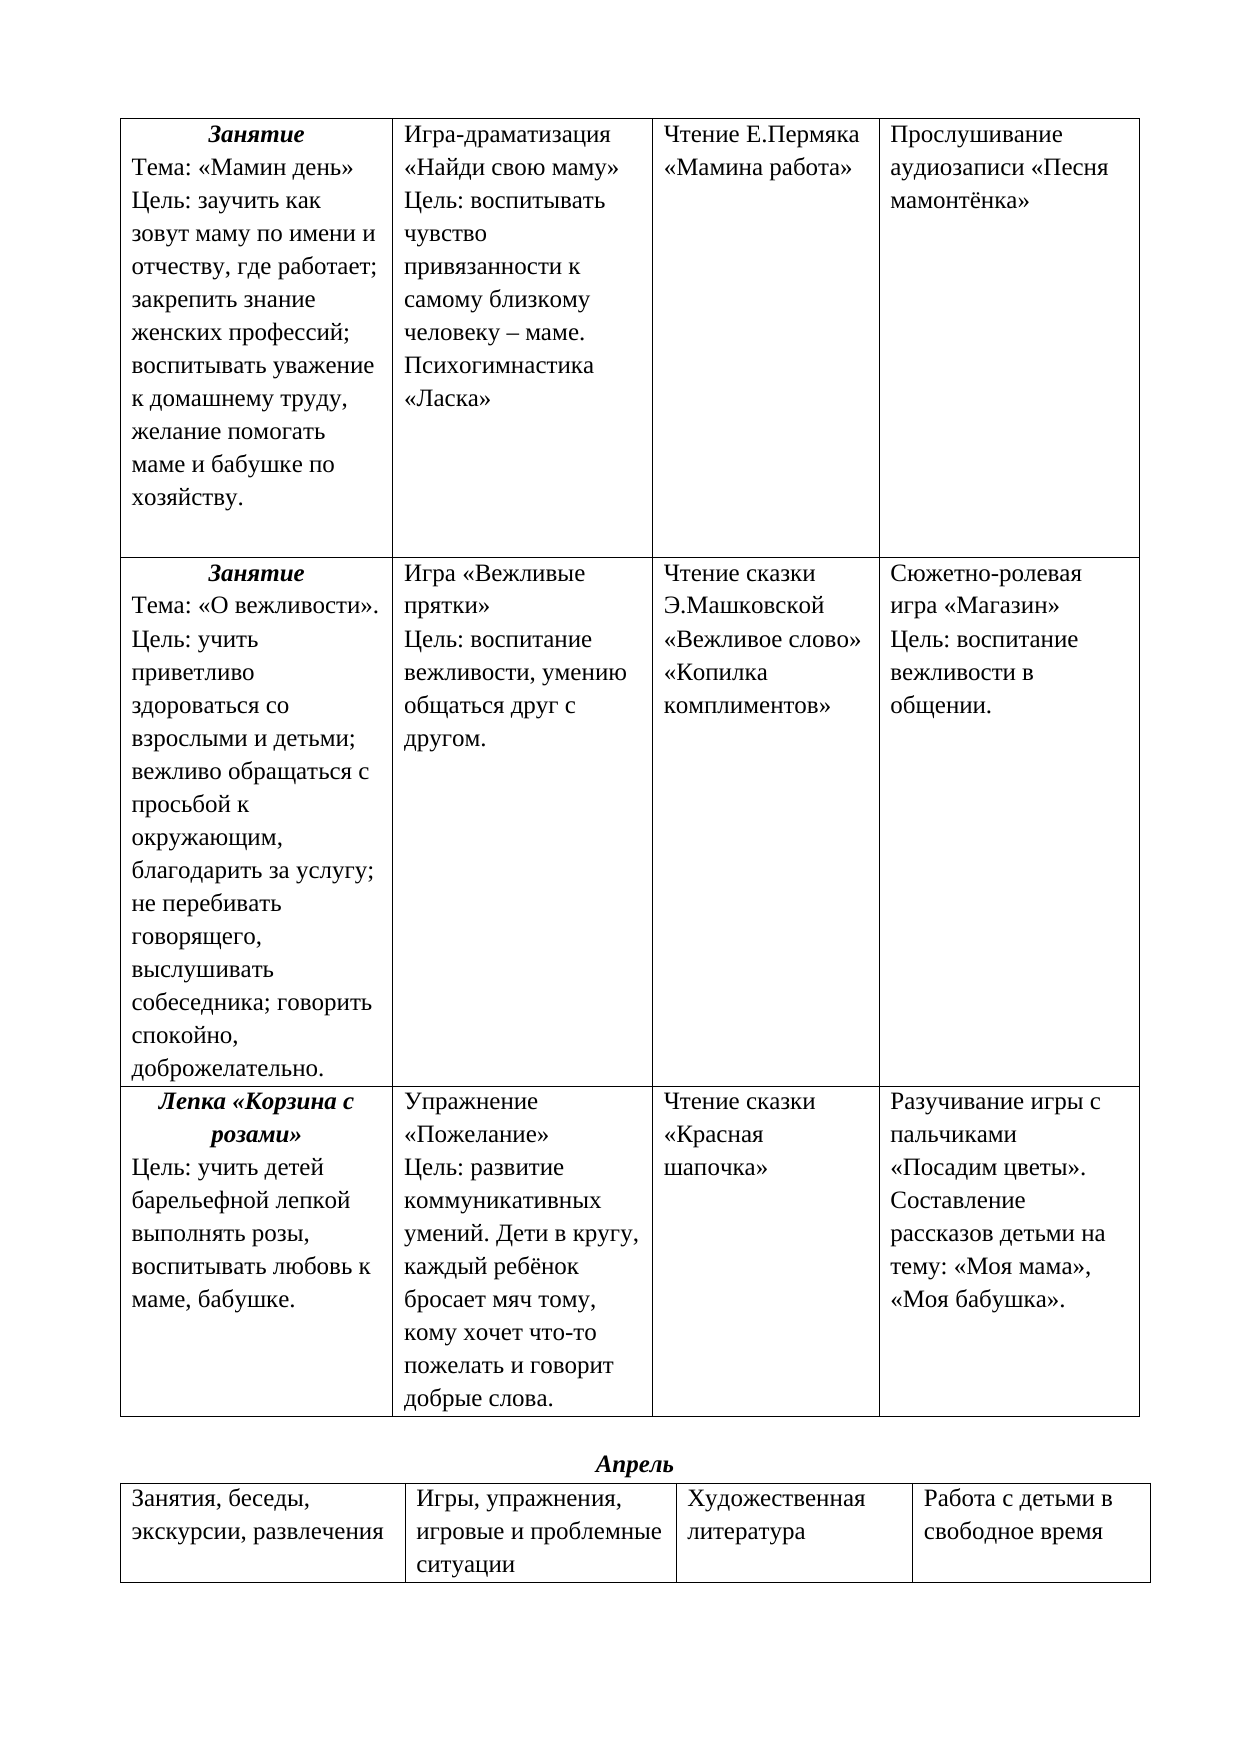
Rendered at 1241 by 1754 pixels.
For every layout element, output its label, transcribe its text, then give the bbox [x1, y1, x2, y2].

table_header Работа с детьми в свободное время [913, 1484, 1150, 1582]
table_cell Чтение сказки «Красная шапочка» [653, 1087, 879, 1416]
table_cell Игра-драматизация «Найди свою маму» Цель: воспитывать чувство привязанности к самому близкому человеку – маме. Психогимнастика «Ласка» [393, 119, 652, 557]
table_header Художественная литература [677, 1484, 912, 1582]
table_cell Занятие Тема: «Мамин день» Цель: заучить как зовут маму по имени и отчеству, где работает; закрепить знание женских профессий; воспитывать уважение к домашнему труду, желание помогать маме и бабушке по хозяйству. [121, 119, 392, 557]
text Апрель [118, 1449, 1152, 1478]
table_cell Занятие Тема: «О вежливости». Цель: учить приветливо здороваться со взрослыми и детьми; вежливо обращаться с просьбой к окружающим, благодарить за услугу; не перебивать говорящего, выслушивать собеседника; говорить спокойно, доброжелательно. [121, 558, 392, 1086]
table_cell Прослушивание аудиозаписи «Песня мамонтёнка» [880, 119, 1139, 557]
table_cell Чтение Е.Пермяка «Мамина работа» [653, 119, 879, 557]
table_cell Сюжетно-ролевая игра «Магазин» Цель: воспитание вежливости в общении. [880, 558, 1139, 1086]
table_cell Упражнение «Пожелание» Цель: развитие коммуникативных умений. Дети в кругу, каждый ребёнок бросает мяч тому, кому хочет что-то пожелать и говорит добрые слова. [393, 1087, 652, 1416]
table_cell Игра «Вежливые прятки» Цель: воспитание вежливости, умению общаться друг с другом. [393, 558, 652, 1086]
table_cell Лепка «Корзина с розами» Цель: учить детей барельефной лепкой выполнять розы, воспитывать любовь к маме, бабушке. [121, 1087, 392, 1416]
table_cell Разучивание игры с пальчиками «Посадим цветы». Составление рассказов детьми на тему: «Моя мама», «Моя бабушка». [880, 1087, 1139, 1416]
table_cell Чтение сказки Э.Машковской «Вежливое слово» «Копилка комплиментов» [653, 558, 879, 1086]
table_header Игры, упражнения, игровые и проблемные ситуации [406, 1484, 676, 1582]
table_header Занятия, беседы, экскурсии, развлечения [121, 1484, 405, 1582]
